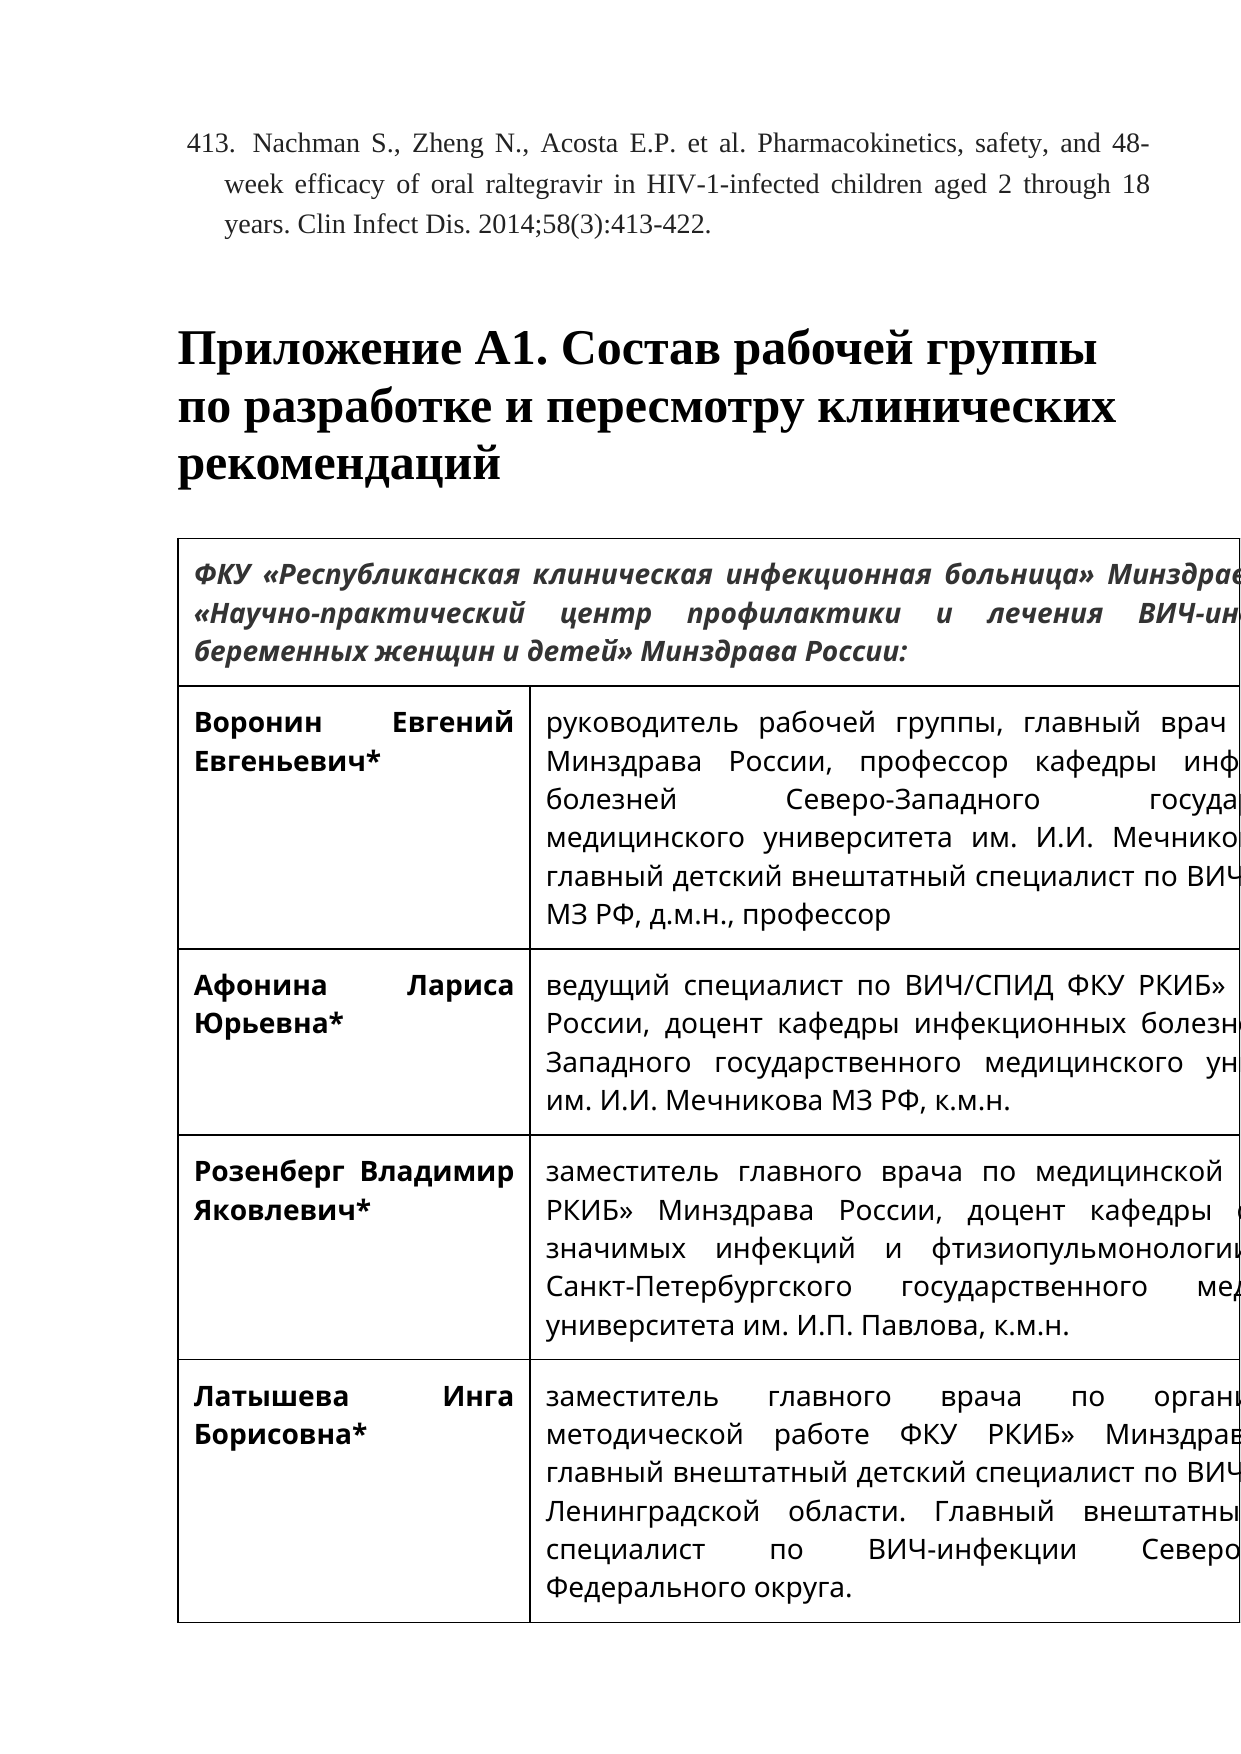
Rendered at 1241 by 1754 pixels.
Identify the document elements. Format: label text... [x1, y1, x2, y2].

table_cell заместитель главного врача по организационно-методической работе ФКУ РКИБ» Минздрава России, главный внештатный детский специалист по ВИЧ-инфекции Ленинградской области. Главный внештатный детский специалист по ВИЧ-инфекции Северо-Западного Федерального округа. [531, 1360, 1239, 1622]
table_cell Латышева Инга Борисовна* [179, 1360, 529, 1622]
table_cell Афонина Лариса Юрьевна* [179, 950, 529, 1134]
table_cell руководитель рабочей группы, главный врач ФКУ РКИБ Минздрава России, профессор кафедры инфекционных болезней Северо-Западного государственного медицинского университета им. И.И. Мечникова МЗ РФ, главный детский внештатный специалист по ВИЧ-инфекции МЗ РФ, д.м.н., профессор [531, 687, 1239, 948]
list Nachman S., Zheng N., Acosta E.P. et al. Pharmacokinetics, safety, and 48-week efficacy of oral raltegravir in HIV-1-infected children aged 2 through 18 years. Clin Infect Dis. 2014;58(3):413-422. [187, 118, 1152, 240]
text Приложение А1. Состав рабочей группы по разработке и пересмотру клинических рекомендаций [177, 318, 1152, 491]
table_cell Розенберг Владимир Яковлевич* [179, 1136, 529, 1359]
table_cell Воронин Евгений Евгеньевич* [179, 687, 529, 948]
table_header ФКУ «Республиканская клиническая инфекционная больница» Минздрава России - «Научно-практический центр профилактики и лечения ВИЧ-инфекции у беременных женщин и детей» Минздрава России: [179, 539, 1239, 685]
table_cell ведущий специалист по ВИЧ/СПИД ФКУ РКИБ» Минздрава России, доцент кафедры инфекционных болезней Северо-Западного государственного медицинского университета им. И.И. Мечникова МЗ РФ, к.м.н. [531, 950, 1239, 1134]
table_cell заместитель главного врача по медицинской части ФКУ РКИБ» Минздрава России, доцент кафедры социально-значимых инфекций и фтизиопульмонологии Первого Санкт-Петербургского государственного медицинского университета им. И.П. Павлова, к.м.н. [531, 1136, 1239, 1359]
